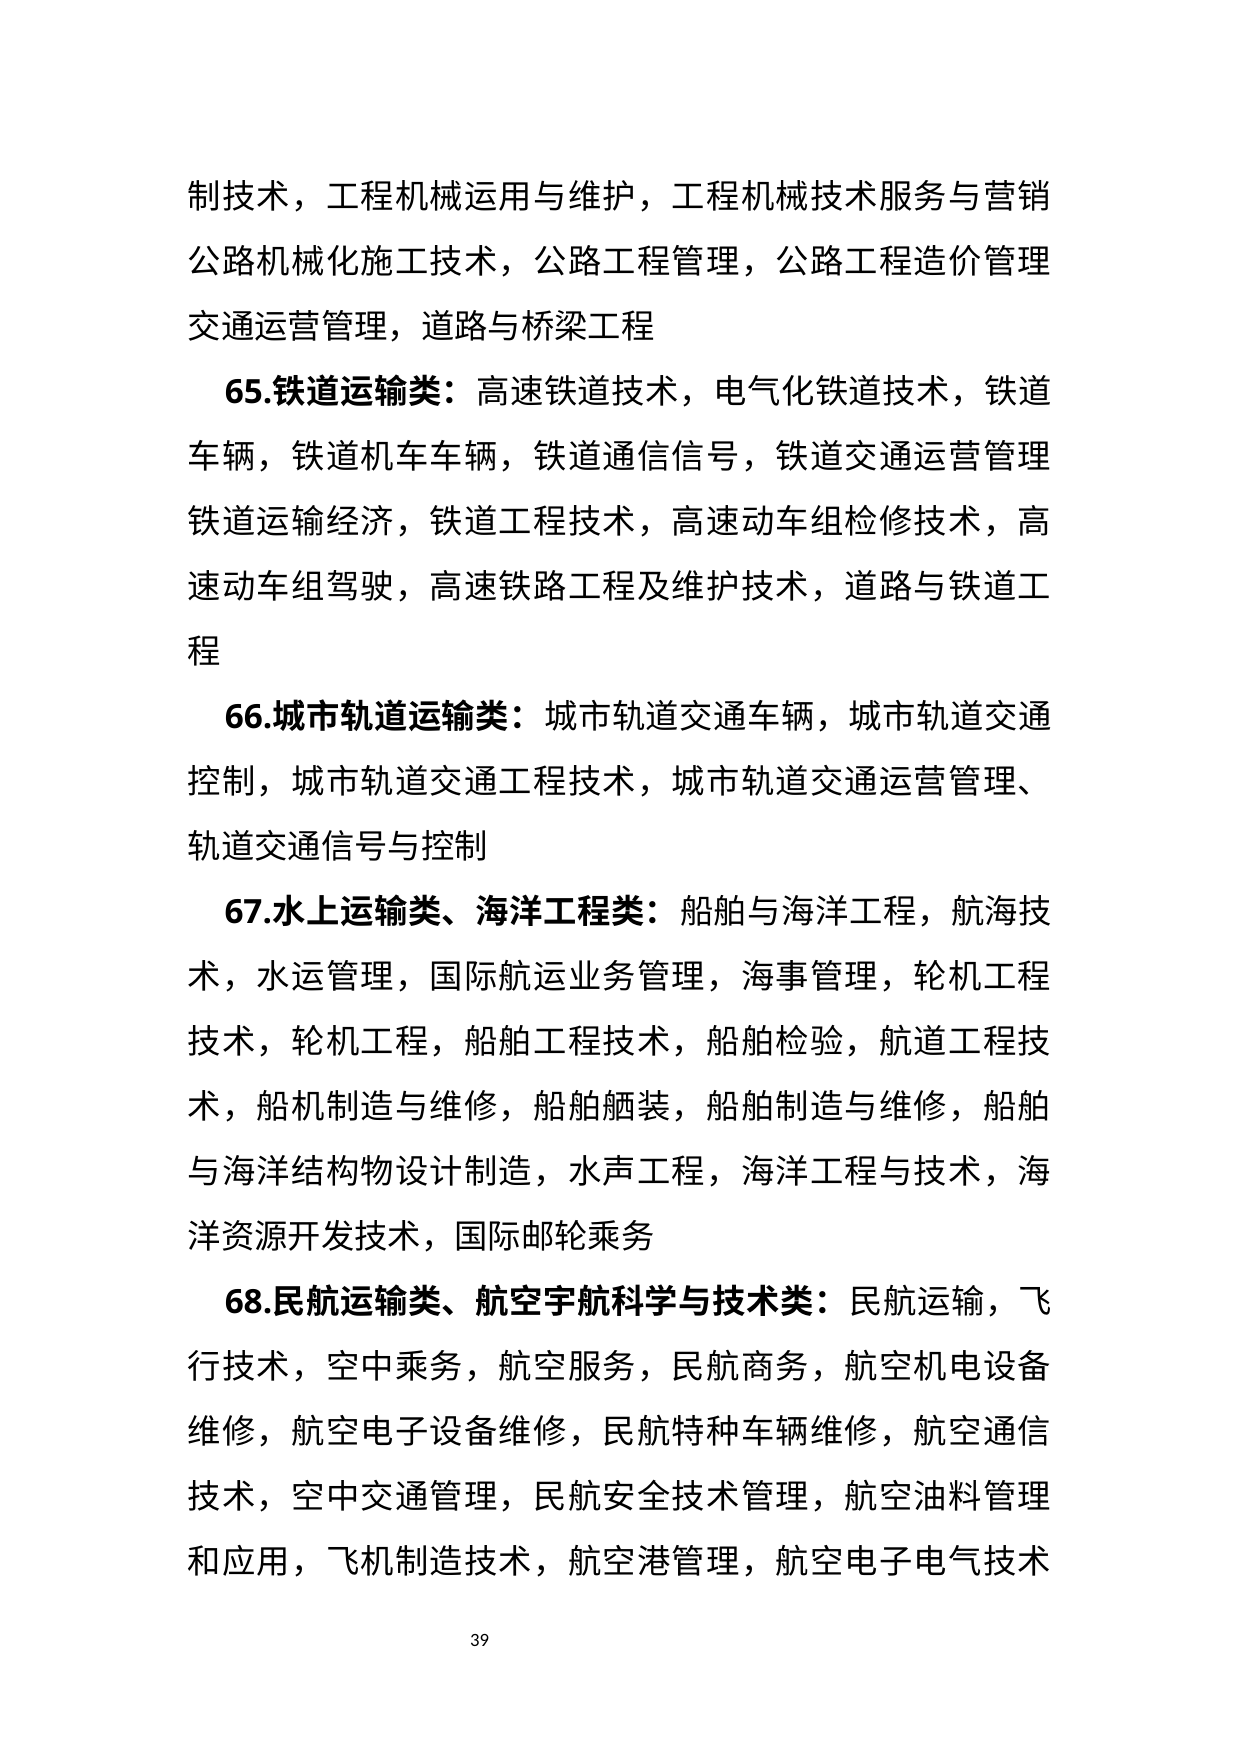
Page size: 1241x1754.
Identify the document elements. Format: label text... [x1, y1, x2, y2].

text 67.水上运输类、海洋工程类：船舶与海洋工程，航海技术，水运管理，国际航运业务管理，海事管理，轮机工程技术，轮机工程，船舶工程技术，船舶检验，航道工程技术，船机制造与维修，船舶舾装，船舶制造与维修，船舶与海洋结构物设计制造，水声工程，海洋工程与技术，海洋资源开发技术，国际邮轮乘务 [187, 877, 1053, 1267]
text 65.铁道运输类：高速铁道技术，电气化铁道技术，铁道车辆，铁道机车车辆，铁道通信信号，铁道交通运营管理，铁道运输经济，铁道工程技术，高速动车组检修技术，高速动车组驾驶，高速铁路工程及维护技术，道路与铁道工程 [187, 357, 1053, 682]
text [187, 1267, 1053, 1592]
text 66.城市轨道运输类：城市轨道交通车辆，城市轨道交通控制，城市轨道交通工程技术，城市轨道交通运营管理、轨道交通信号与控制 [187, 682, 1053, 877]
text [187, 162, 1053, 357]
